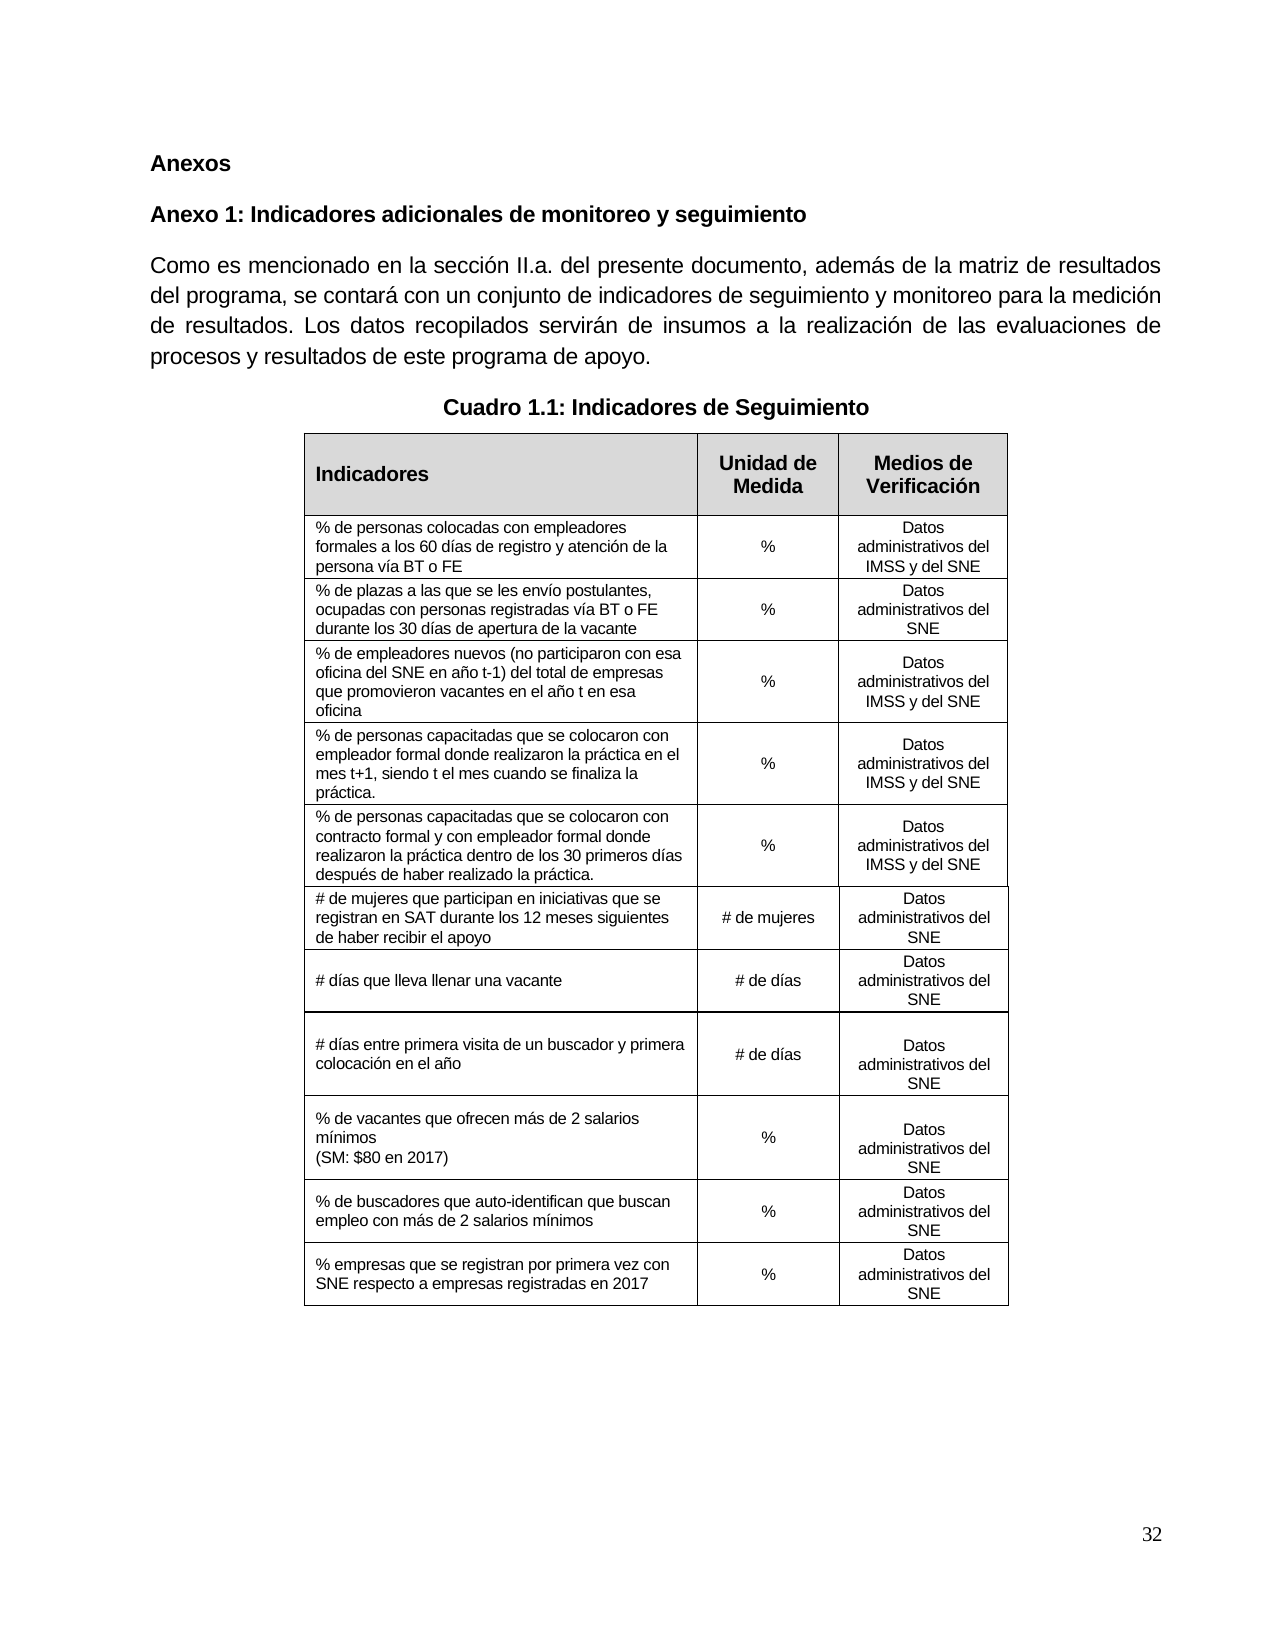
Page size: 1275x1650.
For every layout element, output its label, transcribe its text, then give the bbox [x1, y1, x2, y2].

table_cell % de buscadores que auto-identifican que buscan empleo con más de 2 salarios mínimos [305, 1180, 697, 1242]
table_cell % [698, 641, 838, 722]
table_header Medios de Verificación [839, 434, 1007, 515]
text Como es mencionado en la sección II.a. del presente documento, además de la matriz de resultados del programa, se contará con un conjunto de indicadores de seguimiento y monitoreo para la medición de resultados. Los datos recopilados servirán de insumos a la realización de las evaluaciones de procesos y resultados de este programa de apoyo. [150, 252, 1162, 369]
table_cell Datos administrativos del IMSS y del SNE [839, 641, 1007, 722]
table_header Indicadores [305, 434, 697, 515]
table_cell # días que lleva llenar una vacante [305, 950, 697, 1011]
table_cell % empresas que se registran por primera vez con SNE respecto a empresas registradas en 2017 [305, 1243, 697, 1305]
table_cell Datos administrativos del SNE [840, 950, 1008, 1011]
table_cell Datos administrativos del SNE [839, 579, 1007, 640]
table_cell % de personas capacitadas que se colocaron con empleador formal donde realizaron la práctica en el mes t+1, siendo t el mes cuando se finaliza la práctica. [305, 723, 697, 804]
table_cell % [698, 516, 838, 578]
table_cell # de mujeres [698, 887, 839, 949]
table_cell Datos administrativos del SNE [840, 1180, 1008, 1242]
text Anexo 1: Indicadores adicionales de monitoreo y seguimiento [150, 201, 1162, 227]
table_cell Datos administrativos del SNE [840, 1013, 1008, 1095]
text Anexos [150, 150, 1162, 176]
table_cell % de plazas a las que se les envío postulantes, ocupadas con personas registradas vía BT o FE durante los 30 días de apertura de la vacante [305, 579, 697, 640]
table_cell Datos administrativos del IMSS y del SNE [839, 723, 1007, 804]
table_cell Datos administrativos del IMSS y del SNE [839, 516, 1007, 578]
table_cell % [698, 1096, 839, 1179]
table_cell Datos administrativos del SNE [840, 1096, 1008, 1179]
text Cuadro 1.1: Indicadores de Seguimiento [150, 394, 1162, 420]
table_header Unidad de Medida [698, 434, 838, 515]
table_cell # de mujeres que participan en iniciativas que se registran en SAT durante los 12 meses siguientes de haber recibir el apoyo [305, 887, 697, 949]
table_cell % de personas capacitadas que se colocaron con contracto formal y con empleador formal donde realizaron la práctica dentro de los 30 primeros días después de haber realizado la práctica. [305, 805, 697, 886]
table_cell Datos administrativos del SNE [840, 1243, 1008, 1305]
table_cell % [698, 805, 838, 886]
table_cell % [698, 723, 838, 804]
table_cell % [698, 1243, 839, 1305]
table_cell % de personas colocadas con empleadores formales a los 60 días de registro y atención de la persona vía BT o FE [305, 516, 697, 578]
table_cell % de empleadores nuevos (no participaron con esa oficina del SNE en año t-1) del total de empresas que promovieron vacantes en el año t en esa oficina [305, 641, 697, 722]
table_cell % de vacantes que ofrecen más de 2 salarios mínimos (SM: $80 en 2017) [305, 1096, 697, 1179]
table_cell # de días [698, 1013, 839, 1095]
table_cell Datos administrativos del IMSS y del SNE [839, 805, 1007, 886]
table_cell % [698, 579, 838, 640]
table_cell # de días [698, 950, 839, 1011]
table_cell # días entre primera visita de un buscador y primera colocación en el año [305, 1013, 697, 1095]
table_cell Datos administrativos del SNE [840, 887, 1008, 949]
table_cell % [698, 1180, 839, 1242]
